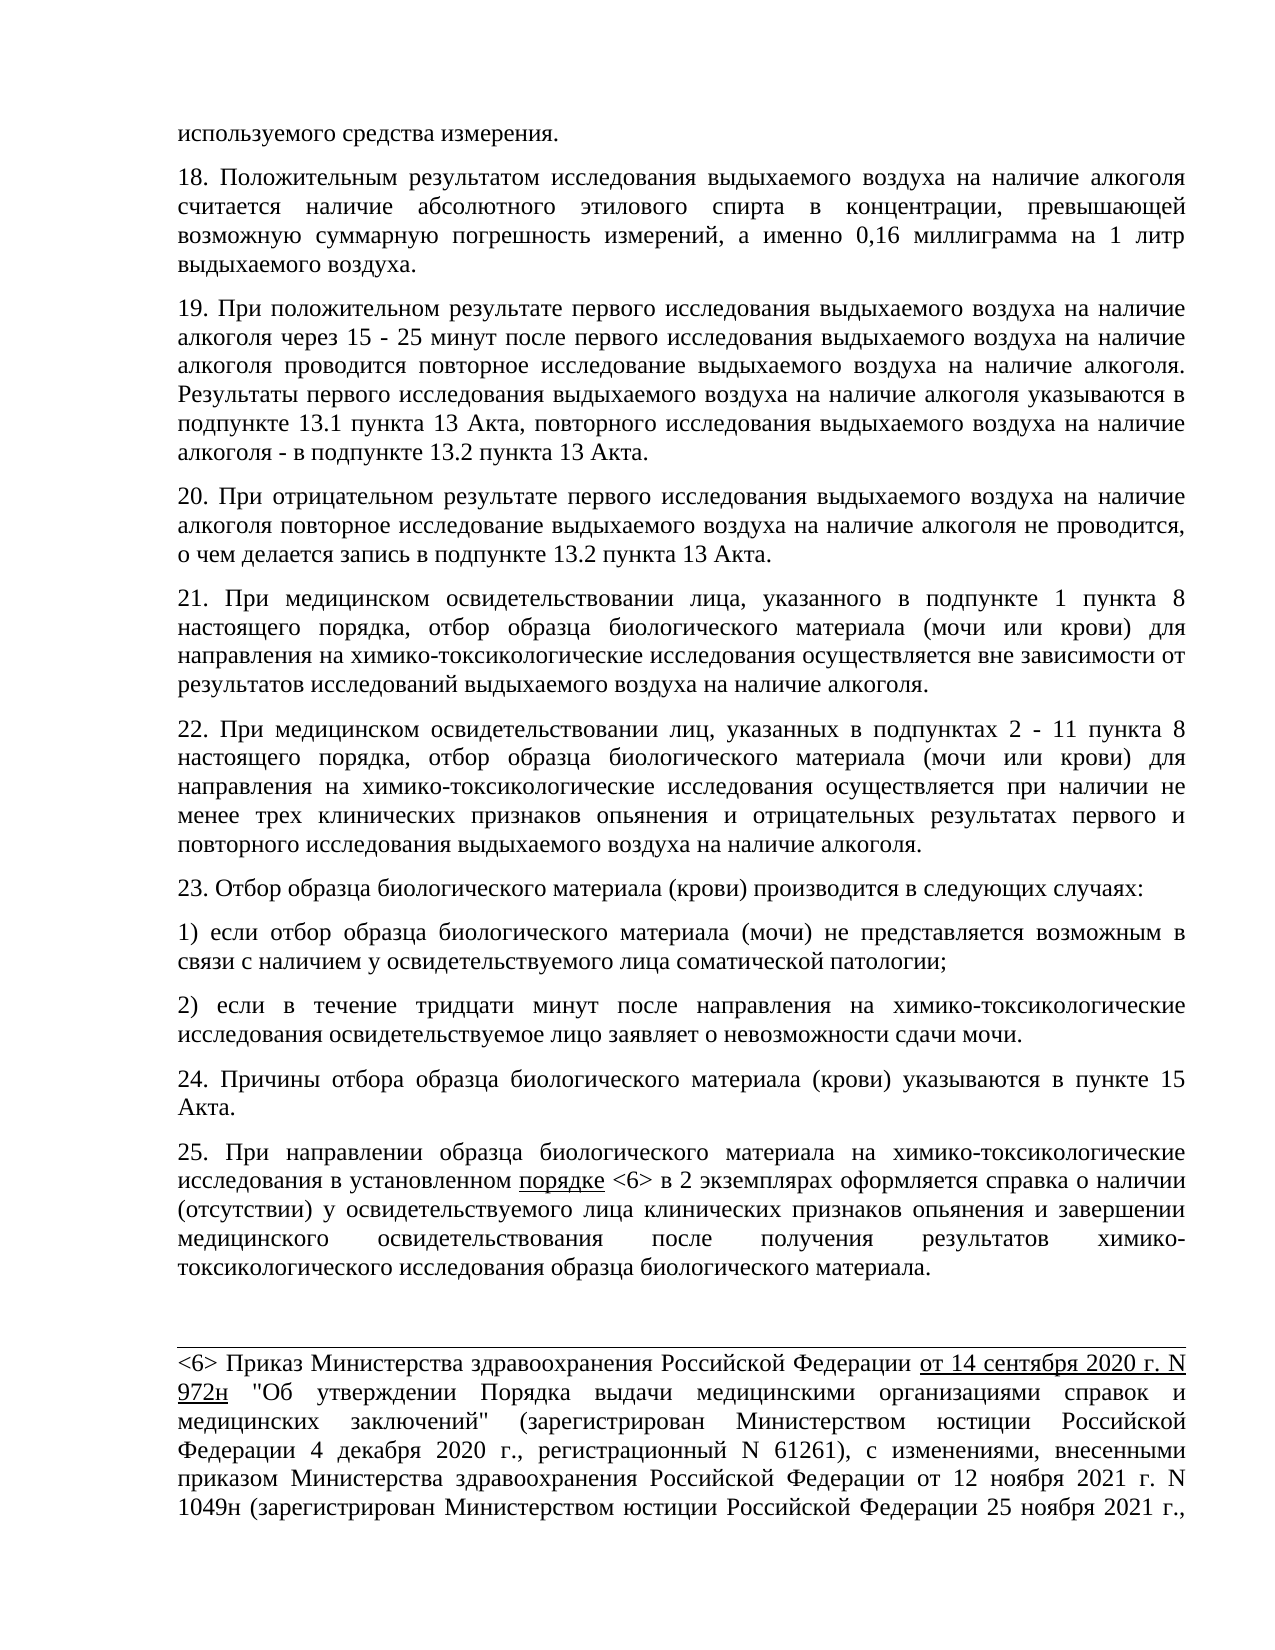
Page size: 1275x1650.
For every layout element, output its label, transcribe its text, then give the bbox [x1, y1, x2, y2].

text 24. Причины отбора образца биологического материала (крови) указываются в пункте 15 Акта. [177, 1064, 1186, 1121]
text 20. При отрицательном результате первого исследования выдыхаемого воздуха на наличие алкоголя повторное исследование выдыхаемого воздуха на наличие алкоголя не проводится, о чем делается запись в подпункте 13.2 пункта 13 Акта. [177, 481, 1186, 567]
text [177, 118, 1186, 147]
text 23. Отбор образца биологического материала (крови) производится в следующих случаях: [177, 873, 1186, 902]
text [177, 1348, 1186, 1521]
text 1) если отбор образца биологического материала (мочи) не представляется возможным в связи с наличием у освидетельствуемого лица соматической патологии; [177, 917, 1186, 975]
text 22. При медицинском освидетельствовании лиц, указанных в подпунктах 2 - 11 пункта 8 настоящего порядка, отбор образца биологического материала (мочи или крови) для направления на химико-токсикологические исследования осуществляется при наличии не менее трех клинических признаков опьянения и отрицательных результатах первого и повторного исследования выдыхаемого воздуха на наличие алкоголя. [177, 714, 1186, 857]
text 2) если в течение тридцати минут после направления на химико-токсикологические исследования освидетельствуемое лицо заявляет о невозможности сдачи мочи. [177, 991, 1186, 1048]
text 18. Положительным результатом исследования выдыхаемого воздуха на наличие алкоголя считается наличие абсолютного этилового спирта в концентрации, превышающей возможную суммарную погрешность измерений, а именно 0,16 миллиграмма на 1 литр выдыхаемого воздуха. [177, 162, 1186, 277]
text 25. При направлении образца биологического материала на химико-токсикологические исследования в установленном порядке <6> в 2 экземплярах оформляется справка о наличии (отсутствии) у освидетельствуемого лица клинических признаков опьянения и завершении медицинского освидетельствования после получения результатов химико-токсикологического исследования образца биологического материала. [177, 1137, 1186, 1281]
text 21. При медицинском освидетельствовании лица, указанного в подпункте 1 пункта 8 настоящего порядка, отбор образца биологического материала (мочи или крови) для направления на химико-токсикологические исследования осуществляется вне зависимости от результатов исследований выдыхаемого воздуха на наличие алкоголя. [177, 583, 1186, 698]
text 19. При положительном результате первого исследования выдыхаемого воздуха на наличие алкоголя через 15 - 25 минут после первого исследования выдыхаемого воздуха на наличие алкоголя проводится повторное исследование выдыхаемого воздуха на наличие алкоголя. Результаты первого исследования выдыхаемого воздуха на наличие алкоголя указываются в подпункте 13.1 пункта 13 Акта, повторного исследования выдыхаемого воздуха на наличие алкоголя - в подпункте 13.2 пункта 13 Акта. [177, 293, 1186, 466]
